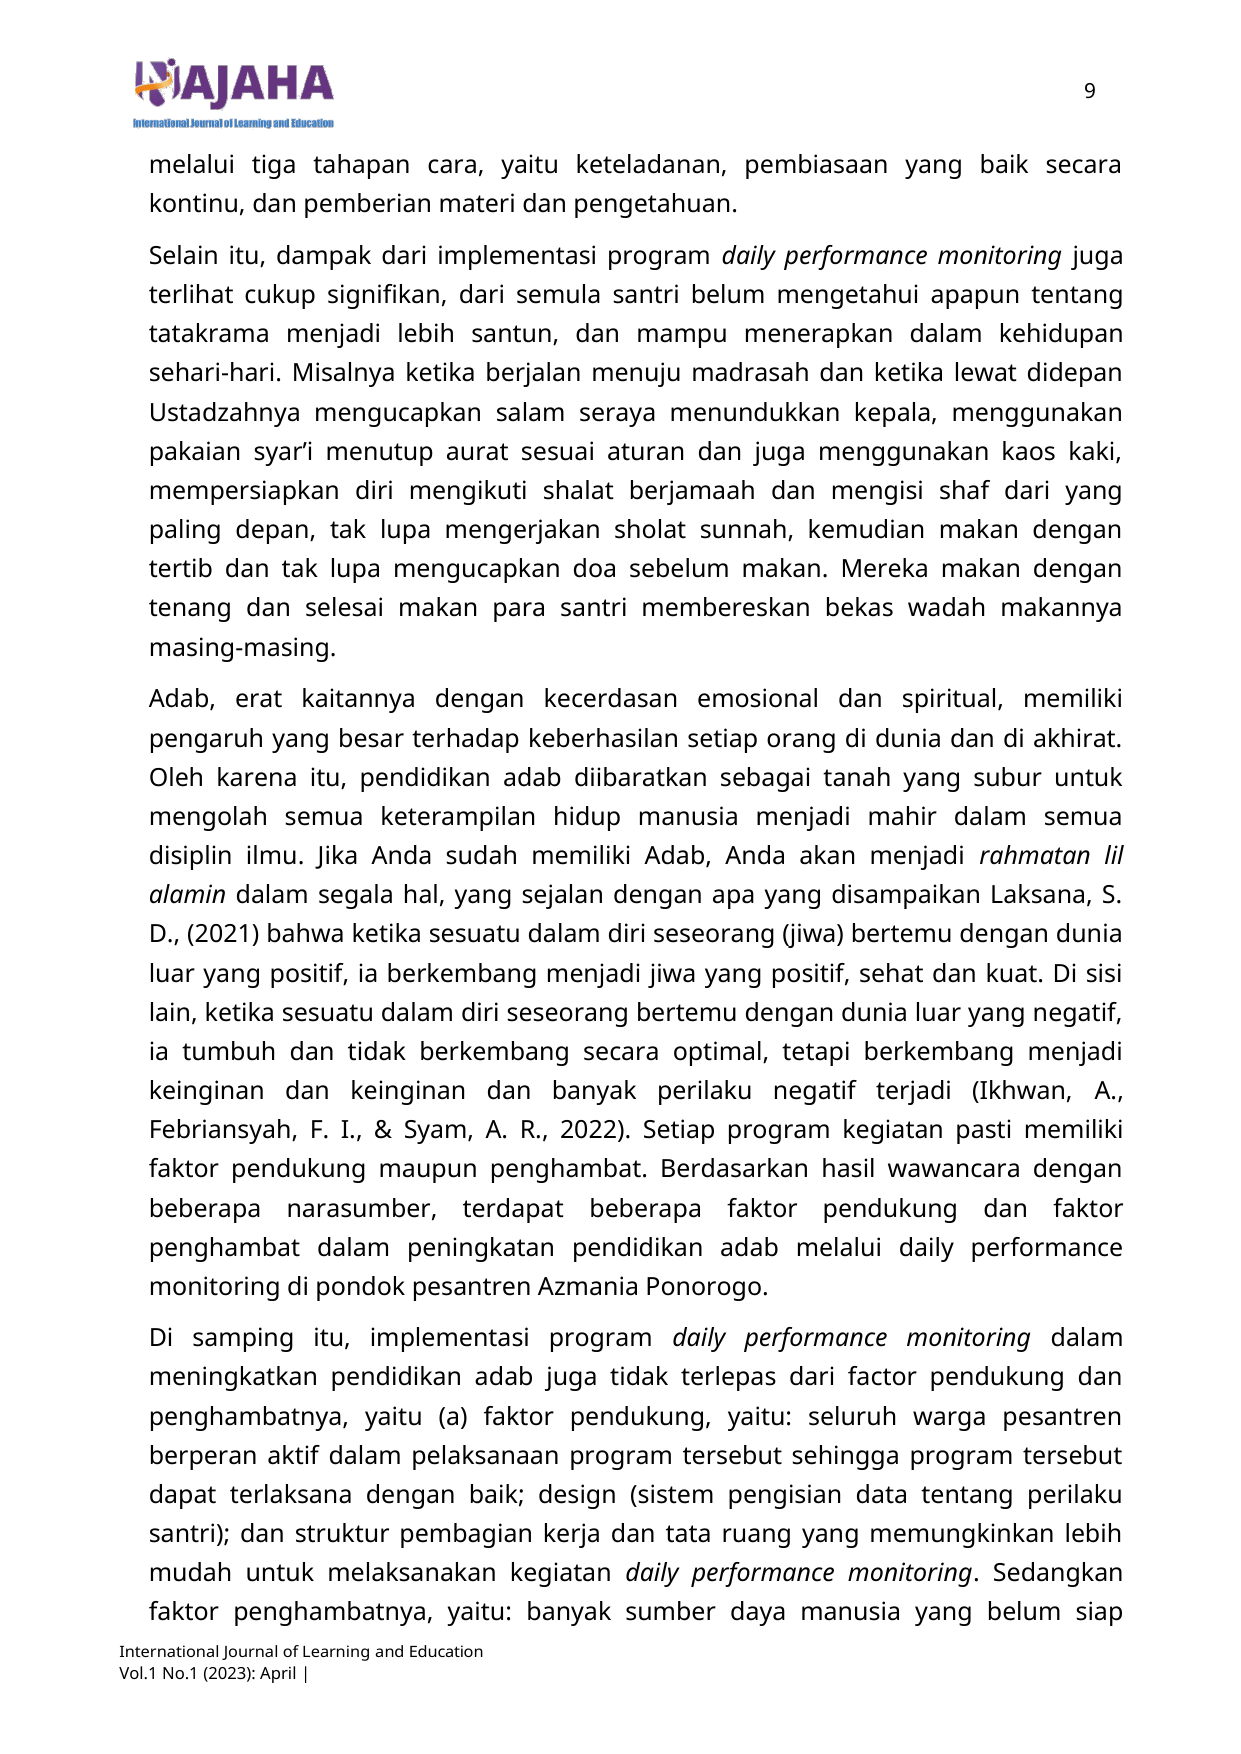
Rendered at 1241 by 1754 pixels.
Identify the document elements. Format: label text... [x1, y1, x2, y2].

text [148, 1320, 1123, 1628]
text melalui tiga tahapan cara, yaitu keteladanan, pembiasaan yang baik secara kontinu, dan pemberian materi dan pengetahuan. [148, 147, 1123, 220]
picture [127, 55, 340, 131]
text Adab, erat kaitannya dengan kecerdasan emosional dan spiritual, memiliki pengaruh yang besar terhadap keberhasilan setiap orang di dunia dan di akhirat. Oleh karena itu, pendidikan adab diibaratkan sebagai tanah yang subur untuk mengolah semua keterampilan hidup manusia menjadi mahir dalam semua disiplin ilmu. Jika Anda sudah memiliki Adab, Anda akan menjadi rahmatan lil alamin dalam segala hal, yang sejalan dengan apa yang disampaikan Laksana, S. D., (2021) bahwa ketika sesuatu dalam diri seseorang (jiwa) bertemu dengan dunia luar yang positif, ia berkembang menjadi jiwa yang positif, sehat dan kuat. Di sisi lain, ketika sesuatu dalam diri seseorang bertemu dengan dunia luar yang negatif, ia tumbuh dan tidak berkembang secara optimal, tetapi berkembang menjadi keinginan dan keinginan dan banyak perilaku negatif terjadi (Ikhwan, A., Febriansyah, F. I., & Syam, A. R., 2022). Setiap program kegiatan pasti memiliki faktor pendukung maupun penghambat. Berdasarkan hasil wawancara dengan beberapa narasumber, terdapat beberapa faktor pendukung dan faktor penghambat dalam peningkatan pendidikan adab melalui daily performance monitoring di pondok pesantren Azmania Ponorogo. [148, 681, 1124, 1303]
text Selain itu, dampak dari implementasi program daily performance monitoring juga terlihat cukup signifikan, dari semula santri belum mengetahui apapun tentang tatakrama menjadi lebih santun, dan mampu menerapkan dalam kehidupan sehari-hari. Misalnya ketika berjalan menuju madrasah dan ketika lewat didepan Ustadzahnya mengucapkan salam seraya menundukkan kepala, menggunakan pakaian syar’i menutup aurat sesuai aturan dan juga menggunakan kaos kaki, mempersiapkan diri mengikuti shalat berjamaah dan mengisi shaf dari yang paling depan, tak lupa mengerjakan sholat sunnah, kemudian makan dengan tertib dan tak lupa mengucapkan doa sebelum makan. Mereka makan dengan tenang dan selesai makan para santri membereskan bekas wadah makannya masing-masing. [148, 237, 1123, 663]
